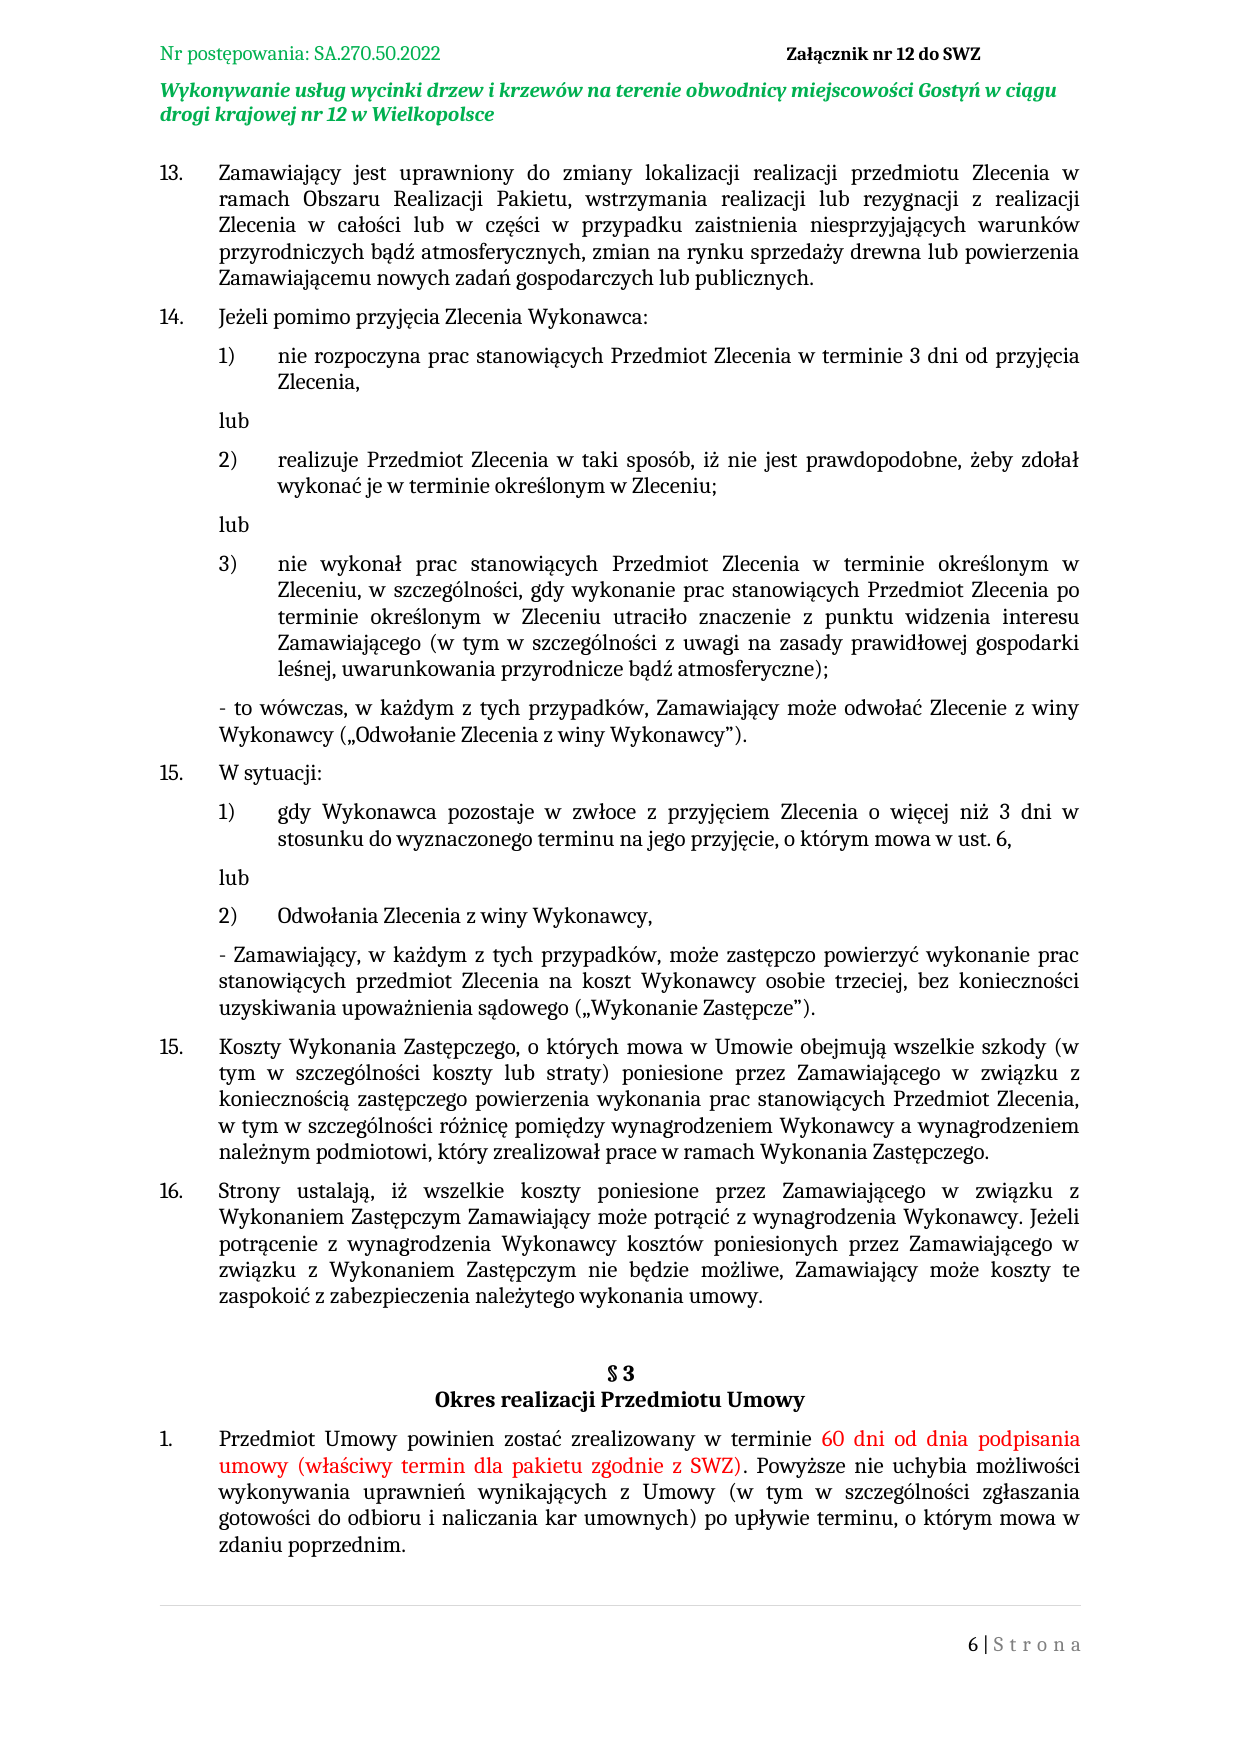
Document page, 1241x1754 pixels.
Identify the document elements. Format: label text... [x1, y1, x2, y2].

text - Zamawiający, w każdym z tych przypadków, może zastępczo powierzyć wykonanie prac stanowiących przedmiot Zlecenia na koszt Wykonawcy osobie trzeciej, bez konieczności uzyskiwania upoważnienia sądowego („Wykonanie Zastępcze”). [218, 942, 1081, 1021]
text § 3 Okres realizacji Przedmiotu Umowy [159, 1361, 1081, 1414]
text lub [218, 408, 1081, 434]
text 16. Strony ustalają, iż wszelkie koszty poniesione przez Zamawiającego w związku z Wykonaniem Zastępczym Zamawiający może potrącić z wynagrodzenia Wykonawcy. Jeżeli potrącenie z wynagrodzenia Wykonawcy kosztów poniesionych przez Zamawiającego w związku z Wykonaniem Zastępczym nie będzie możliwe, Zamawiający może koszty te zaspokoić z zabezpieczenia należytego wykonania umowy. [159, 1178, 1081, 1309]
text lub [218, 864, 1081, 891]
text lub [218, 512, 1081, 538]
list nie rozpoczyna prac stanowiących Przedmiot Zlecenia w terminie 3 dni od przyjęcia Zlecenia, [218, 343, 1081, 395]
list Jeżeli pomimo przyjęcia Zlecenia Wykonawca: [159, 304, 1081, 330]
list Przedmiot Umowy powinien zostać zrealizowany w terminie 60 dni od dnia podpisania umowy (właściwy termin dla pakietu zgodnie z SWZ). Powyższe nie uchybia możliwości wykonywania uprawnień wynikających z Umowy (w tym w szczególności zgłaszania gotowości do odbioru i naliczania kar umownych) po upływie terminu, o którym mowa w zdaniu poprzednim. [159, 1426, 1081, 1558]
list W sytuacji: [159, 760, 1081, 787]
list Zamawiający jest uprawniony do zmiany lokalizacji realizacji przedmiotu Zlecenia w ramach Obszaru Realizacji Pakietu, wstrzymania realizacji lub rezygnacji z realizacji Zlecenia w całości lub w części w przypadku zaistnienia niesprzyjających warunków przyrodniczych bądź atmosferycznych, zmian na rynku sprzedaży drewna lub powierzenia Zamawiającemu nowych zadań gospodarczych lub publicznych. [159, 159, 1081, 291]
text - to wówczas, w każdym z tych przypadków, Zamawiający może odwołać Zlecenie z winy Wykonawcy („Odwołanie Zlecenia z winy Wykonawcy”). [218, 695, 1081, 748]
list realizuje Przedmiot Zlecenia w taki sposób, iż nie jest prawdopodobne, żeby zdołał wykonać je w terminie określonym w Zleceniu; [218, 447, 1081, 499]
text 15. Koszty Wykonania Zastępczego, o których mowa w Umowie obejmują wszelkie szkody (w tym w szczególności koszty lub straty) poniesione przez Zamawiającego w związku z koniecznością zastępczego powierzenia wykonania prac stanowiących Przedmiot Zlecenia, w tym w szczególności różnicę pomiędzy wynagrodzeniem Wykonawcy a wynagrodzeniem należnym podmiotowi, który zrealizował prace w ramach Wykonania Zastępczego. [159, 1033, 1081, 1165]
text 1) gdy Wykonawca pozostaje w zwłoce z przyjęciem Zlecenia o więcej niż 3 dni w stosunku do wyznaczonego terminu na jego przyjęcie, o którym mowa w ust. 6, [218, 799, 1081, 852]
list nie wykonał prac stanowiących Przedmiot Zlecenia w terminie określonym w Zleceniu, w szczególności, gdy wykonanie prac stanowiących Przedmiot Zlecenia po terminie określonym w Zleceniu utraciło znaczenie z punktu widzenia interesu Zamawiającego (w tym w szczególności z uwagi na zasady prawidłowej gospodarki leśnej, uwarunkowania przyrodnicze bądź atmosferyczne); [218, 551, 1081, 682]
text 2) Odwołania Zlecenia z winy Wykonawcy, [218, 903, 1081, 929]
